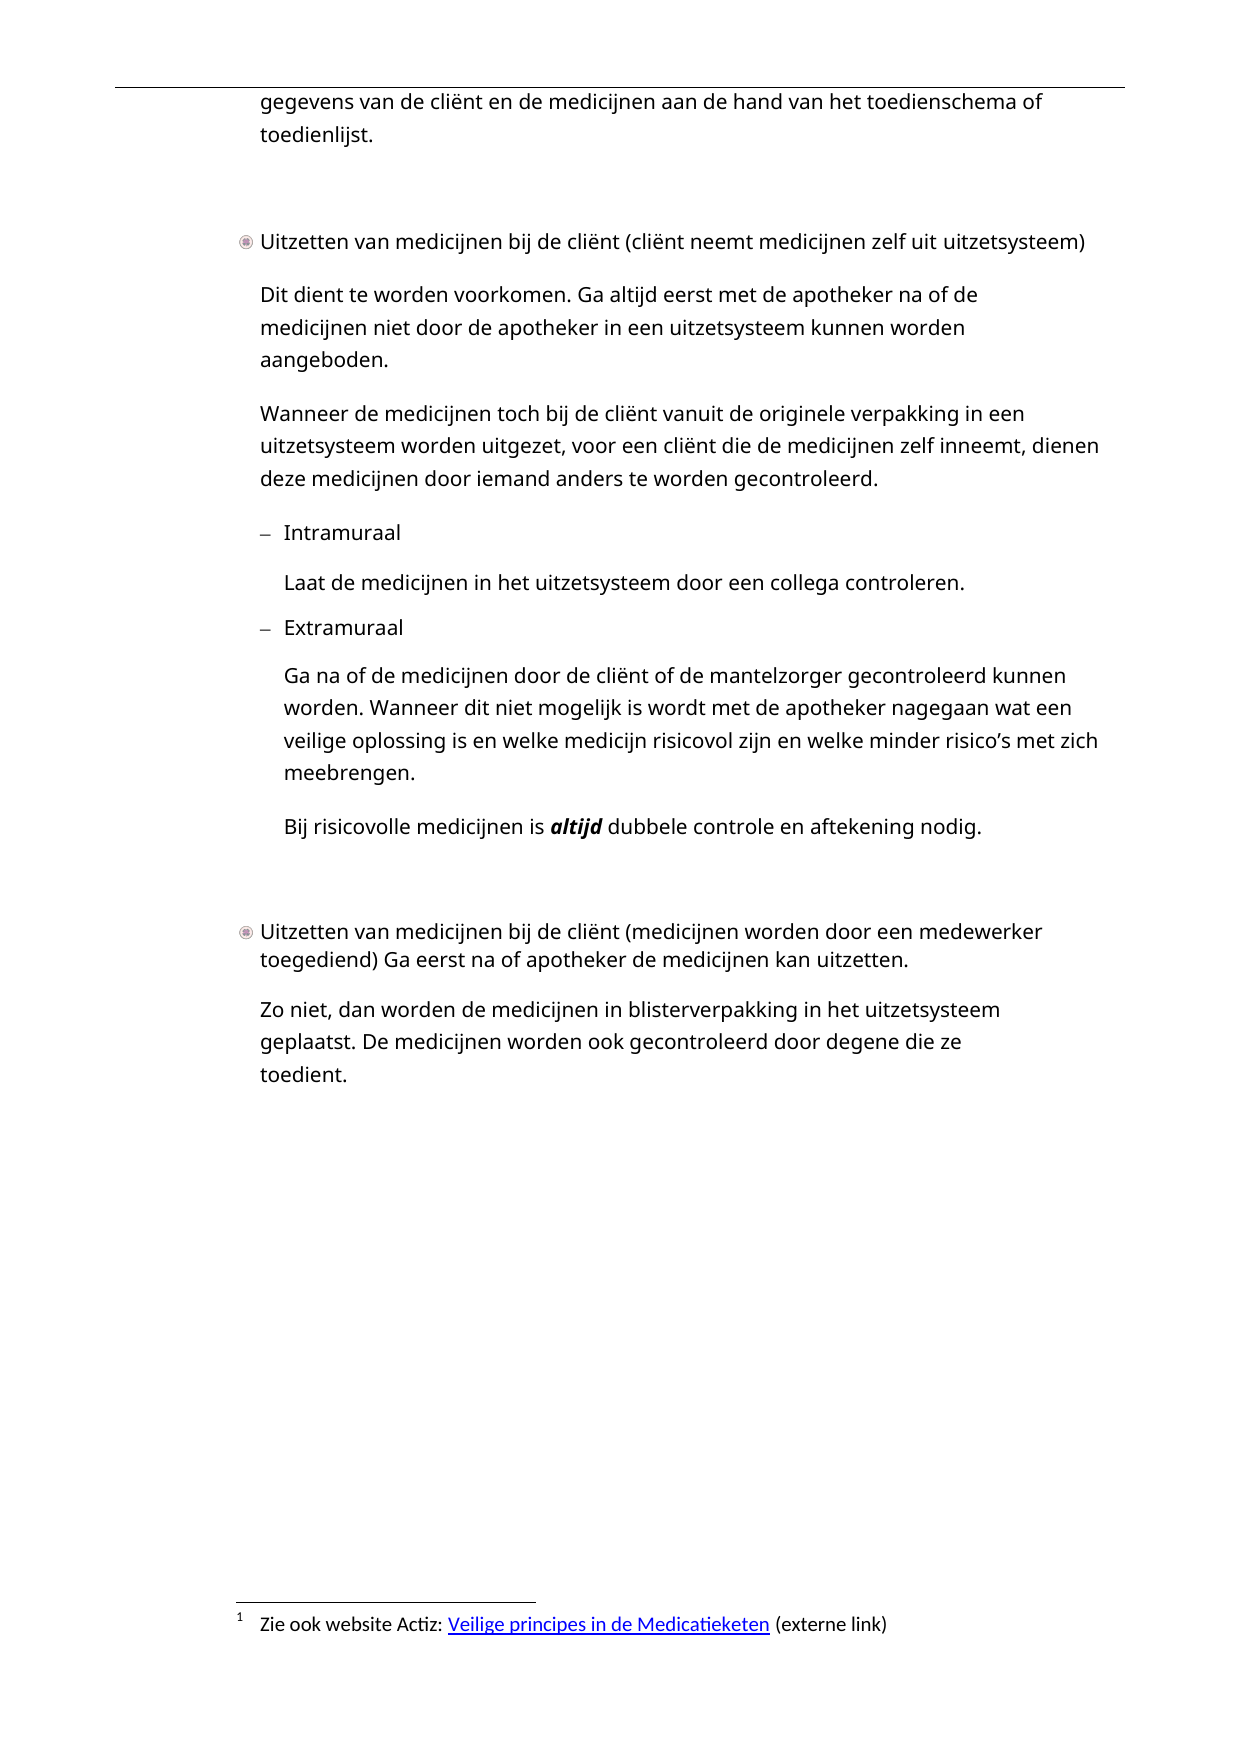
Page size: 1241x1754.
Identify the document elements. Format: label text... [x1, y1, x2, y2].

list Uitzetten van medicijnen bij de cliënt (cliënt neemt medicijnen zelf uit uitzetsysteem) [236, 227, 1159, 255]
picture [237, 923, 255, 940]
text Dit dient te worden voorkomen. Ga altijd eerst met de apotheker na of de medicijnen niet door de apotheker in een uitzetsysteem kunnen worden aangeboden. [260, 280, 1078, 374]
text Laat de medicijnen in het uitzetsysteem door een collega controleren. [283, 571, 1159, 595]
picture [237, 232, 255, 250]
text Zo niet, dan worden de medicijnen in blisterverpakking in het uitzetsysteem geplaatst. De medicijnen worden ook gecontroleerd door degene die ze toedient. [260, 995, 1050, 1088]
list Uitzetten van medicijnen bij de cliënt (medicijnen worden door een medewerker toegediend) Ga eerst na of apotheker de medicijnen kan uitzetten. [236, 917, 1108, 974]
list Extramuraal [260, 616, 1159, 640]
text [260, 87, 1112, 148]
text Ga na of de medicijnen door de cliënt of de mantelzorger gecontroleerd kunnen worden. Wanneer dit niet mogelijk is wordt met de apotheker nagegaan wat een veilige oplossing is en welke medicijn risicovol zijn en welke minder risico’s met zich meebrengen. [283, 661, 1121, 787]
text Bij risicovolle medicijnen is altijd dubbele controle en aftekening nodig. [283, 812, 1159, 840]
list Intramuraal [260, 518, 1159, 546]
text Wanneer de medicijnen toch bij de cliënt vanuit de originele verpakking in een uitzetsysteem worden uitgezet, voor een cliënt die de medicijnen zelf inneemt, dienen deze medicijnen door iemand anders te worden gecontroleerd. [260, 399, 1120, 493]
